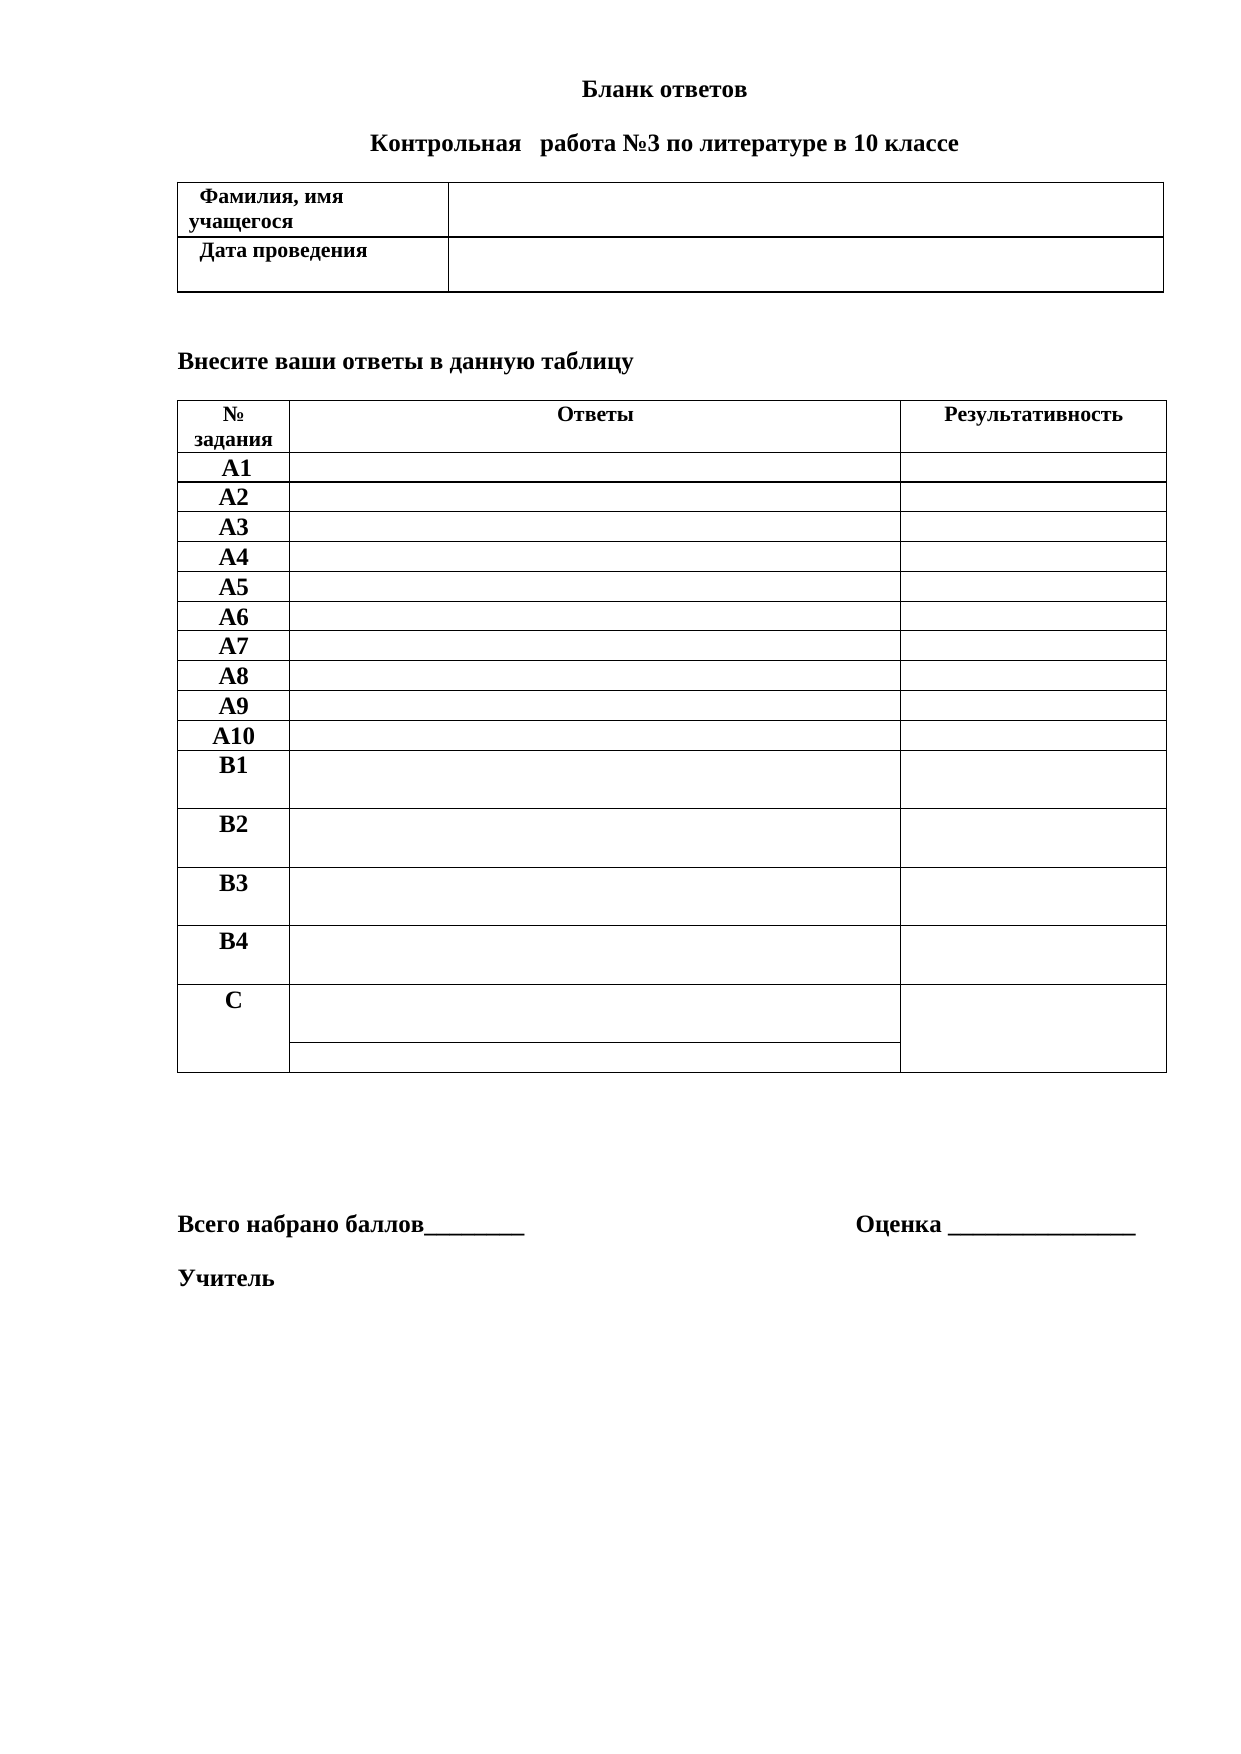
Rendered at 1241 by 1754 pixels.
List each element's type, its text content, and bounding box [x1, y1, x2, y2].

table_cell [290, 542, 900, 571]
text Бланк ответов [177, 74, 1152, 103]
text Всего набрано баллов________ Оценка _______________ [177, 1209, 1152, 1238]
table_cell [290, 661, 900, 690]
table_cell [901, 926, 1166, 984]
table_cell [901, 483, 1166, 511]
table_cell [901, 721, 1166, 749]
table_cell А3 [178, 512, 289, 541]
table_cell [901, 602, 1166, 630]
table_cell [901, 985, 1166, 1072]
table_cell [290, 751, 900, 808]
table_cell В1 [178, 751, 289, 808]
table_cell А9 [178, 691, 289, 720]
table_cell В3 [178, 868, 289, 925]
table_cell [901, 661, 1166, 690]
table_cell [901, 542, 1166, 571]
table_cell А10 [178, 721, 289, 749]
table_cell [290, 926, 900, 984]
table_cell [901, 868, 1166, 925]
table_cell [290, 572, 900, 601]
table_cell [290, 721, 900, 749]
table_cell [290, 453, 900, 481]
table_cell А4 [178, 542, 289, 571]
table_cell А1 [178, 453, 289, 481]
table_header № задания [178, 401, 289, 452]
table_cell [901, 691, 1166, 720]
table_header Ответы [290, 401, 900, 452]
table_header [449, 183, 1163, 236]
table_cell [901, 809, 1166, 867]
table_cell [290, 631, 900, 660]
table_cell [290, 691, 900, 720]
table_cell [290, 1043, 900, 1072]
table_cell А7 [178, 631, 289, 660]
table_cell [901, 631, 1166, 660]
table_cell С [178, 985, 289, 1072]
table_cell [290, 483, 900, 511]
table_cell В2 [178, 809, 289, 867]
table_cell [901, 512, 1166, 541]
table_cell А5 [178, 572, 289, 601]
table_header Фамилия, имя учащегося [178, 183, 448, 236]
table_cell [290, 512, 900, 541]
table_cell А6 [178, 602, 289, 630]
table_cell А2 [178, 483, 289, 511]
text Учитель [177, 1263, 1152, 1292]
table_cell [901, 751, 1166, 808]
text Контрольная работа №3 по литературе в 10 классе [177, 128, 1152, 156]
table_cell [290, 602, 900, 630]
text Внесите ваши ответы в данную таблицу [177, 346, 1152, 375]
table_cell [290, 985, 900, 1042]
table_cell [901, 453, 1166, 481]
table_cell А8 [178, 661, 289, 690]
table_cell [290, 868, 900, 925]
table_cell В4 [178, 926, 289, 984]
table_cell [449, 238, 1163, 291]
table_cell [901, 572, 1166, 601]
table_cell [290, 809, 900, 867]
table_header Результативность [901, 401, 1166, 452]
table_cell Дата проведения [178, 238, 448, 291]
